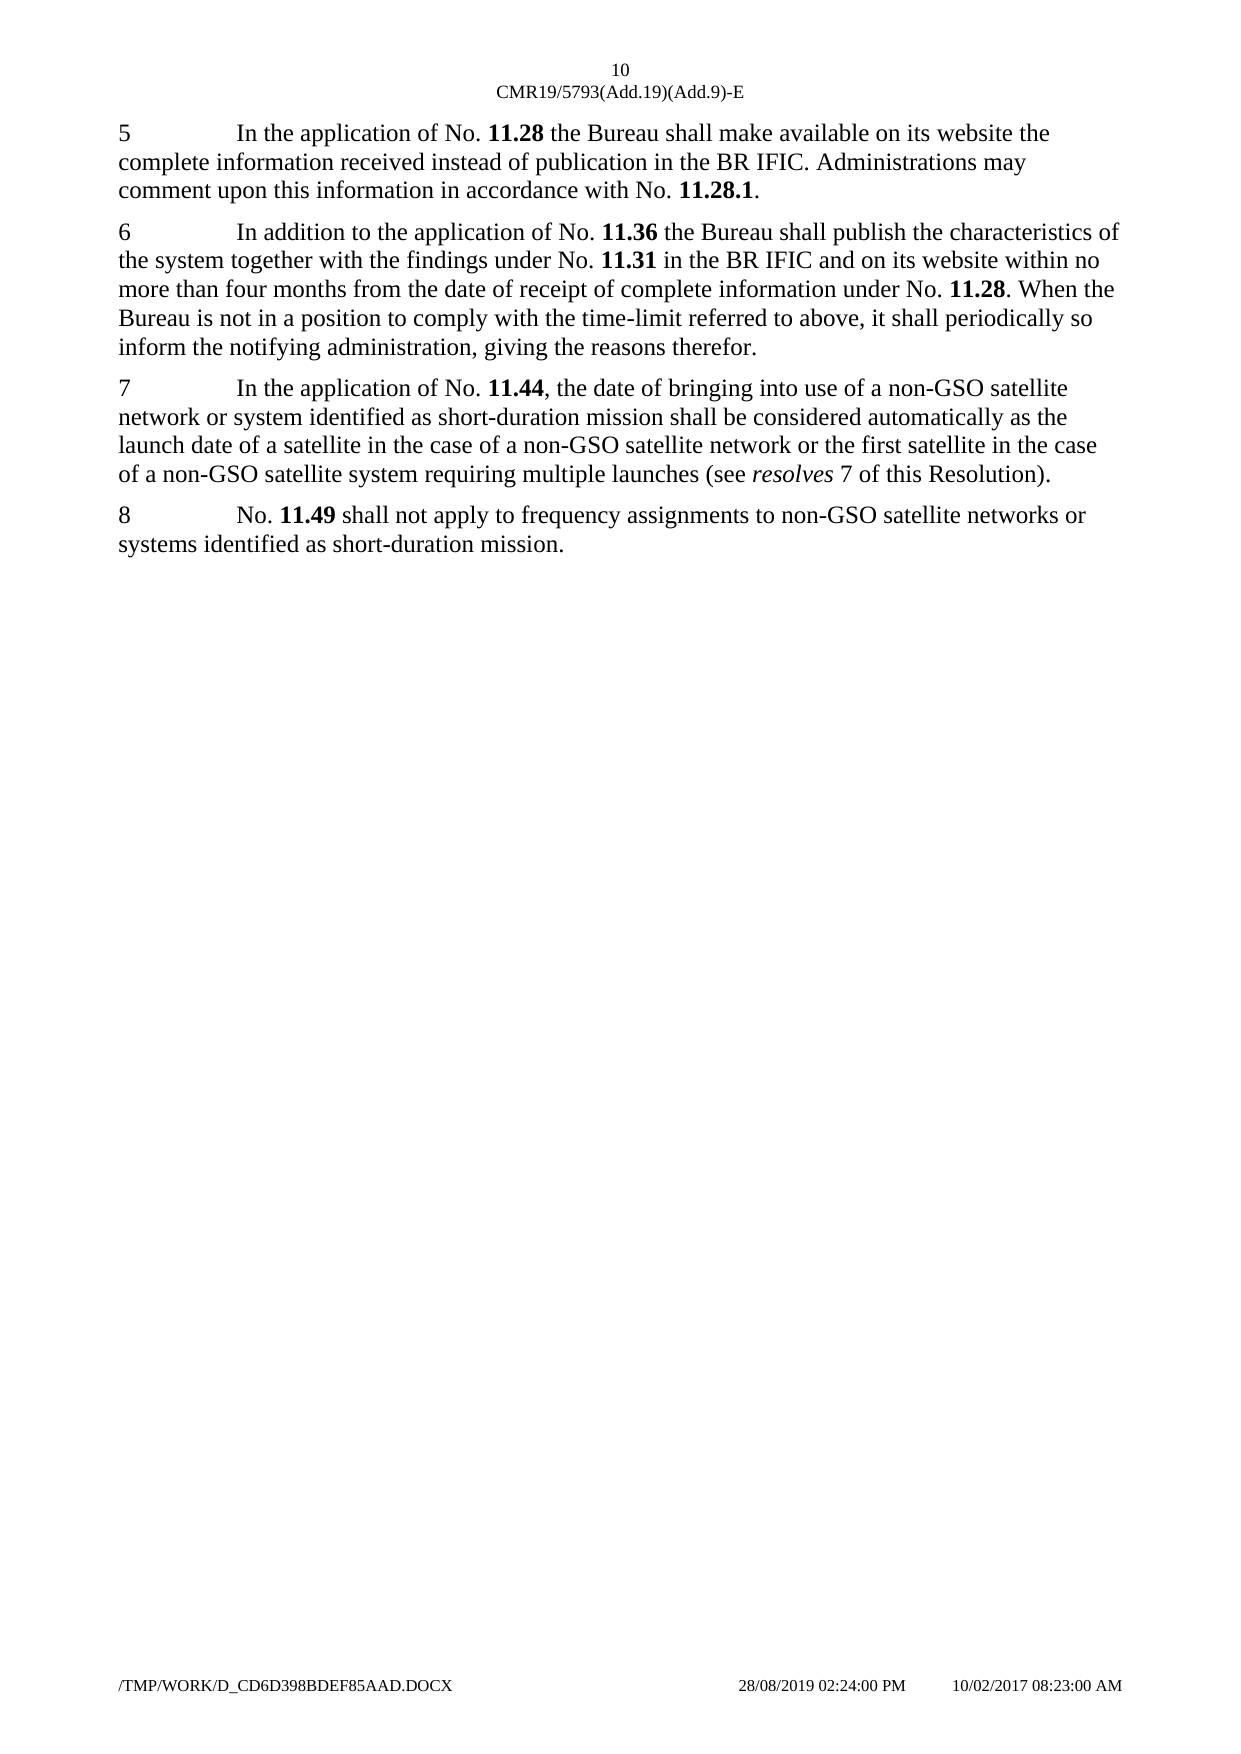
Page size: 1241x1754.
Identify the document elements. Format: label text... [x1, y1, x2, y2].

text 8 No. 11.49 shall not apply to frequency assignments to non-GSO satellite networks or systems identified as short-duration mission. [118, 501, 1122, 558]
text 6 In addition to the application of No. 11.36 the Bureau shall publish the characteristics of the system together with the findings under No. 11.31 in the BR IFIC and on its website within no more than four months from the date of receipt of complete information under No. 11.28. When the Bureau is not in a position to comply with the time-limit referred to above, it shall periodically so inform the notifying administration, giving the reasons therefor. [118, 217, 1122, 361]
text 5 In the application of No. 11.28 the Bureau shall make available on its website the complete information received instead of publication in the BR IFIC. Administrations may comment upon this information in accordance with No. 11.28.1. [118, 118, 1122, 204]
text 7 In the application of No. 11.44, the date of bringing into use of a non-GSO satellite network or system identified as short-duration mission shall be considered automatically as the launch date of a satellite in the case of a non-GSO satellite network or the first satellite in the case of a non-GSO satellite system requiring multiple launches (see resolves 7 of this Resolution). [118, 373, 1122, 488]
